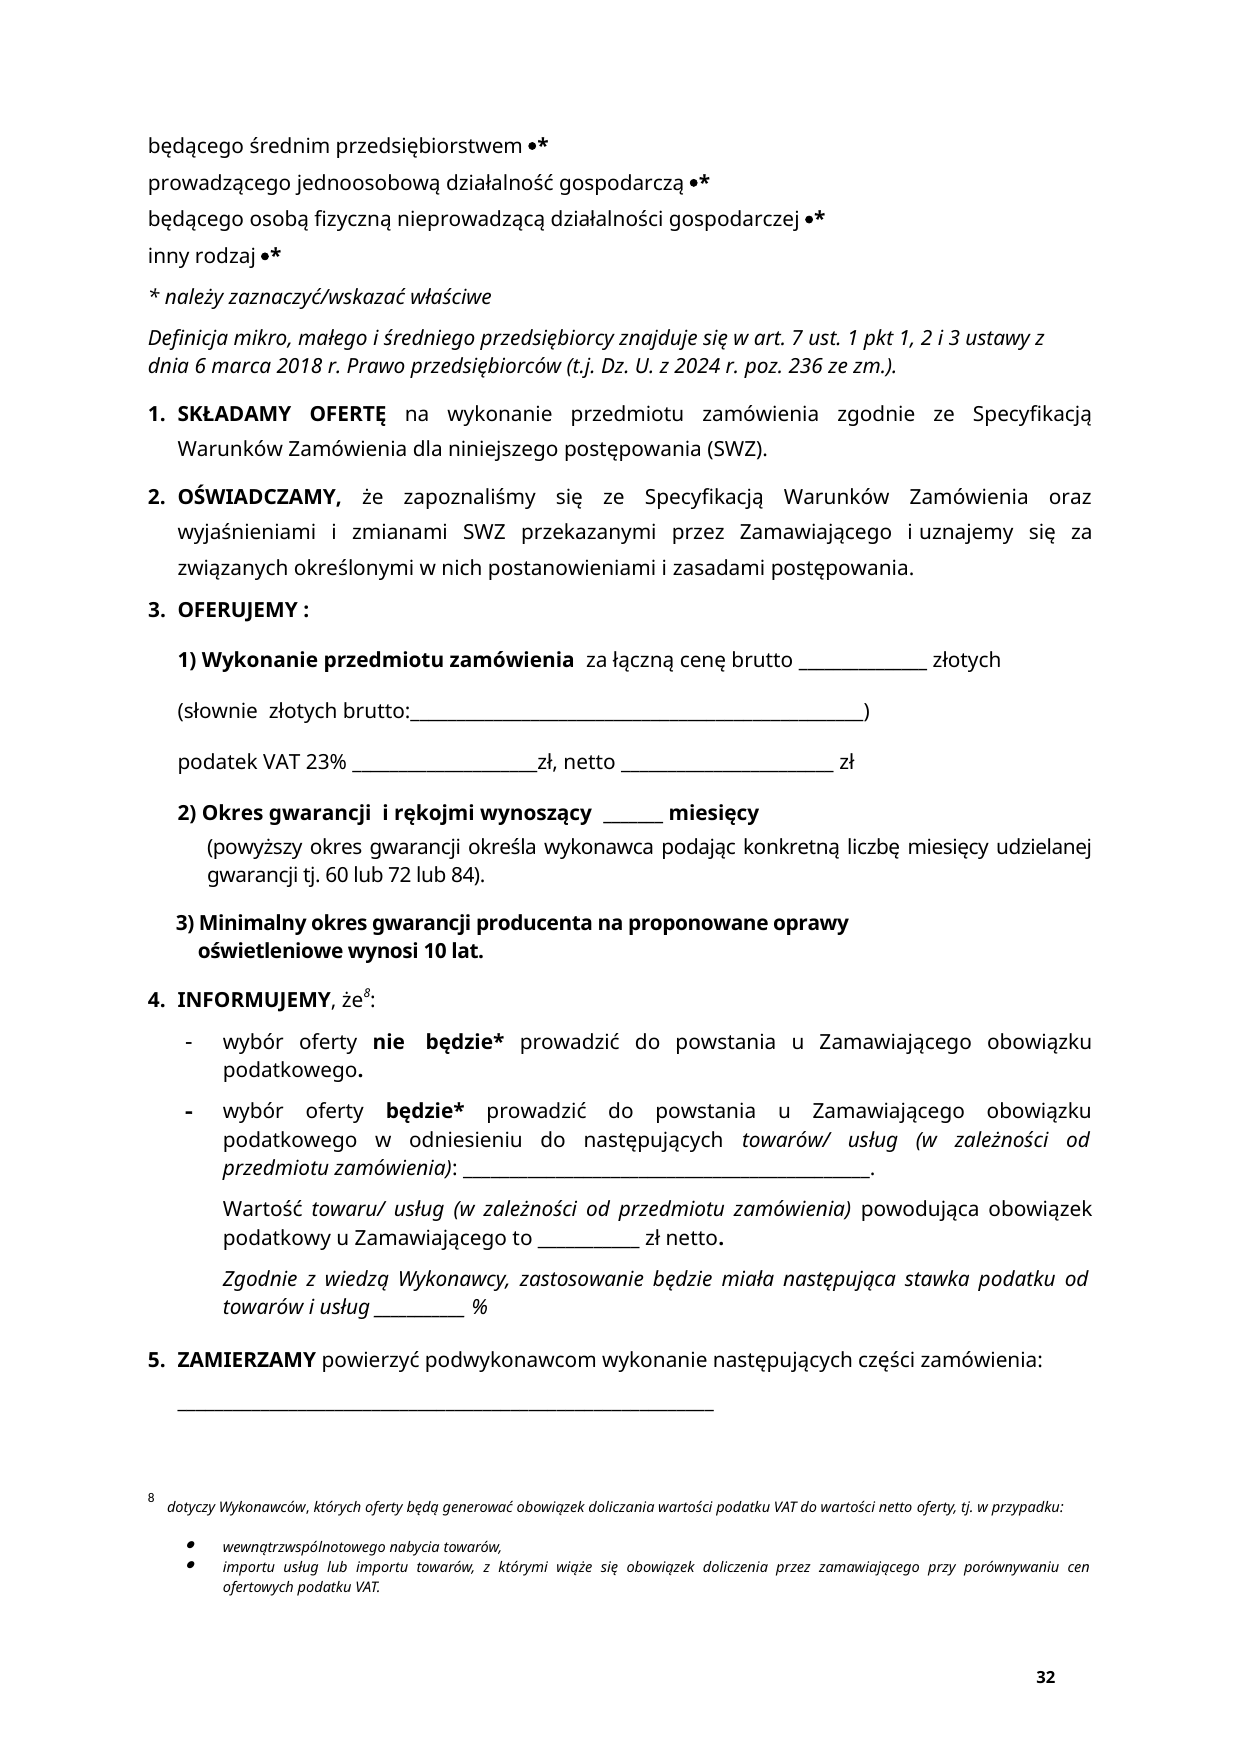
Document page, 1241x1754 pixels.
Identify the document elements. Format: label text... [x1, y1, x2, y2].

text (słownie złotych brutto:_________________________________________________) [177, 696, 1122, 725]
text 1) Wykonanie przedmiotu zamówienia za łączną cenę brutto _______________ złotych [177, 646, 1122, 674]
text (powyższy okres gwarancji określa wykonawca podając konkretną liczbę miesięcy udzielanej gwarancji tj. 60 lub 72 lub 84). [207, 832, 1093, 889]
text oświetleniowe wynosi 10 lat. [148, 936, 1093, 964]
list wybór oferty nie będzie* prowadzić do powstania u Zamawiającego obowiązku podatkowego. [185, 1027, 1092, 1084]
text * należy zaznaczyć/wskazać właściwe [148, 282, 1092, 311]
text podatek VAT 23% ____________________zł, netto _______________________ zł [177, 747, 1122, 776]
text będącego średnim przedsiębiorstwem * [148, 131, 1092, 159]
list OŚWIADCZAMY, że zapoznaliśmy się ze Specyfikacją Warunków Zamówienia oraz wyjaśnieniami i zmianami SWZ przekazanymi przez Zamawiającego i uznajemy się za związanych określonymi w nich postanowieniami i zasadami postępowania. [148, 476, 1092, 582]
list INFORMUJEMY, że: [148, 977, 1092, 1014]
list ZAMIERZAMY powierzyć podwykonawcom wykonanie następujących części zamówienia: __________________________________________________________ [148, 1346, 1092, 1415]
text prowadzącego jednoosobową działalność gospodarczą * [148, 168, 1092, 196]
text 2) Okres gwarancji i rękojmi wynoszący _______ miesięcy [177, 798, 1122, 826]
list OFERUJEMY : [148, 595, 1122, 623]
list SKŁADAMY OFERTĘ na wykonanie przedmiotu zamówienia zgodnie ze Specyfikacją Warunków Zamówienia dla niniejszego postępowania (SWZ). [148, 393, 1092, 463]
text inny rodzaj * [148, 241, 1092, 270]
text 3) Minimalny okres gwarancji producenta na proponowane oprawy [156, 908, 1093, 936]
text Zgodnie z wiedzą Wykonawcy, zastosowanie będzie miała następująca stawka podatku od towarów i usług ___________ % [223, 1264, 1092, 1321]
list wybór oferty będzie* prowadzić do powstania u Zamawiającego obowiązku podatkowego w odniesieniu do następujących towarów/ usług (w zależności od przedmiotu zamówienia): ____________________________________________. [185, 1096, 1092, 1182]
text Definicja mikro, małego i średniego przedsiębiorcy znajduje się w art. 7 ust. 1 pkt 1, 2 i 3 ustawy z dnia 6 marca 2018 r. Prawo przedsiębiorców (t.j. Dz. U. z 2024 r. poz. 236 ze zm.). [148, 323, 1092, 380]
text Wartość towaru/ usług (w zależności od przedmiotu zamówienia) powodująca obowiązek podatkowy u Zamawiającego to ___________ zł netto. [223, 1194, 1092, 1251]
text będącego osobą fizyczną nieprowadzącą działalności gospodarczej * [148, 204, 1092, 233]
